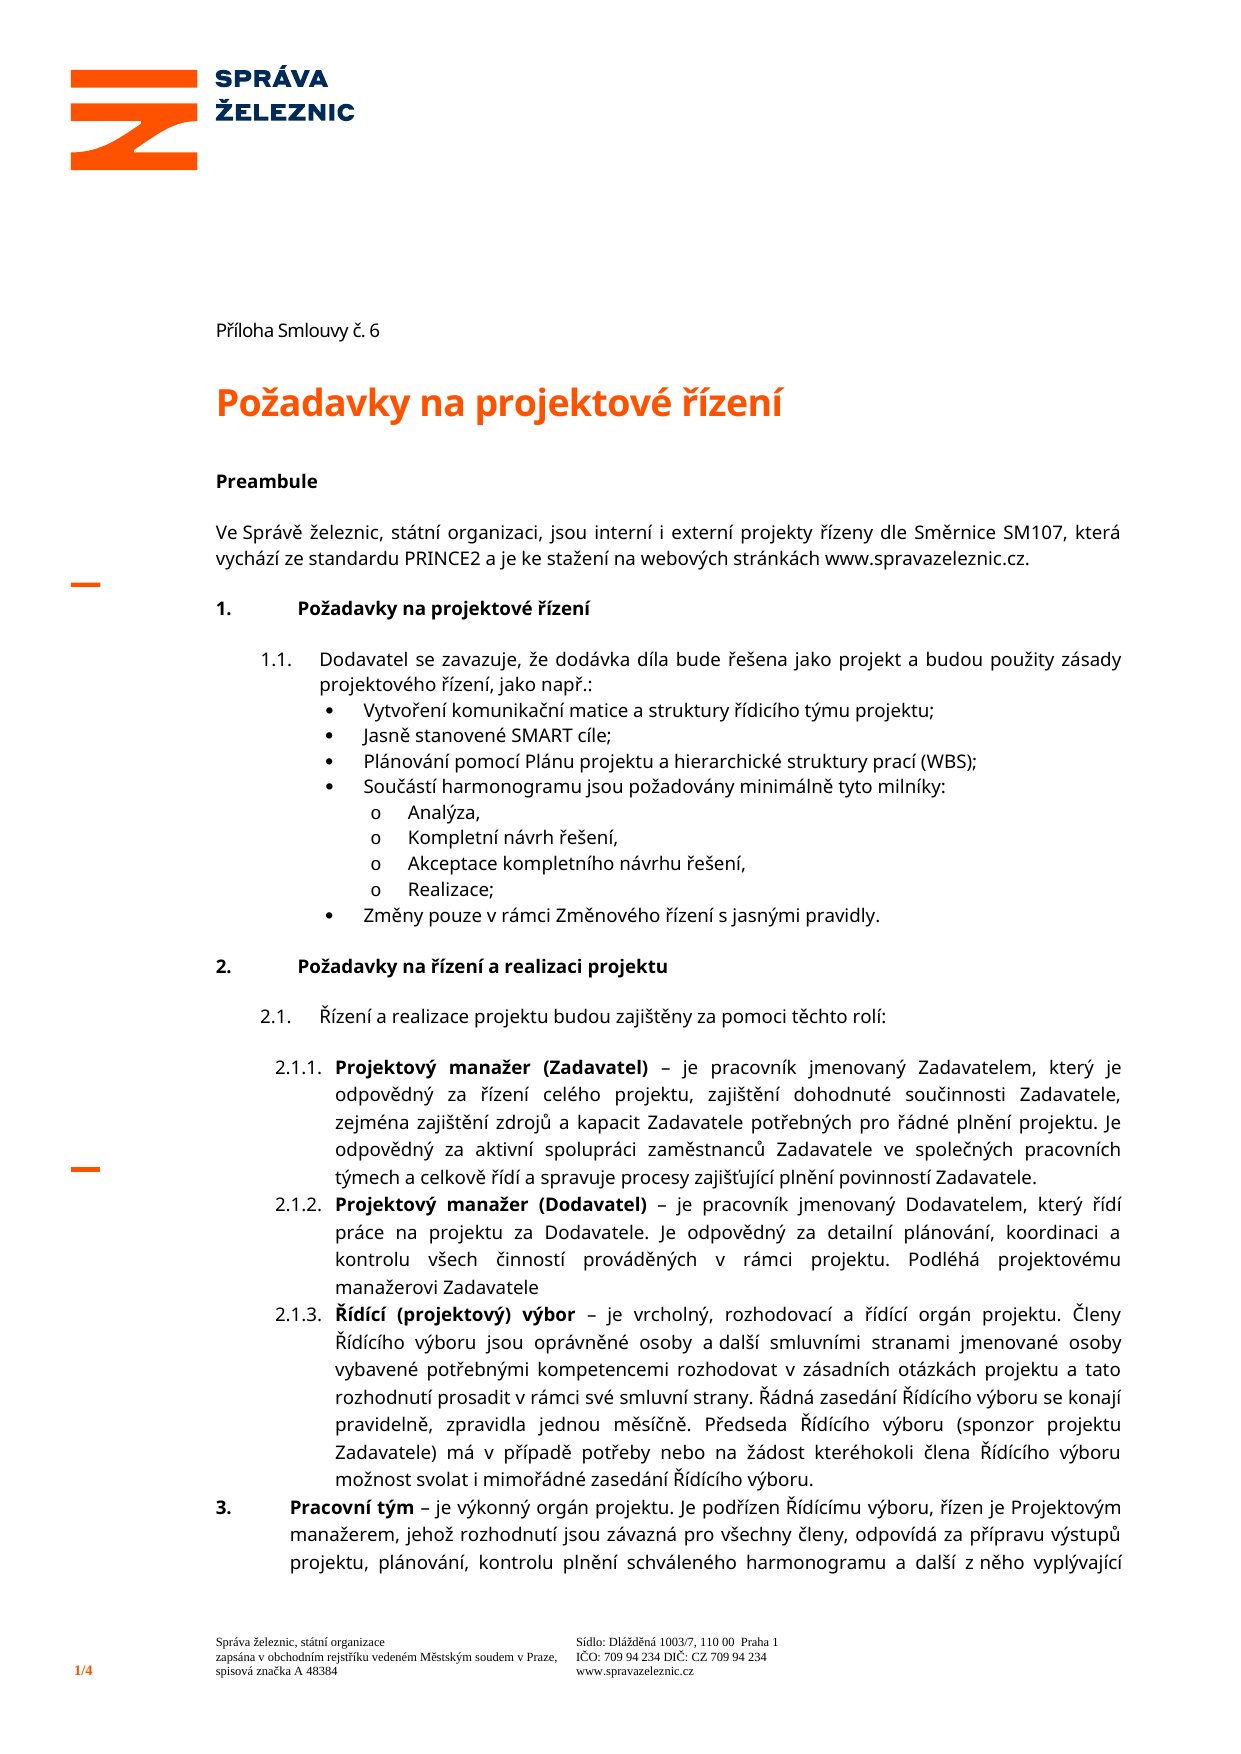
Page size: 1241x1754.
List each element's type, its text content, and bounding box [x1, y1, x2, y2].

list Plánování pomocí Plánu projektu a hierarchické struktury prací (WBS); [326, 748, 1122, 773]
list Jasně stanovené SMART cíle; [326, 722, 1122, 748]
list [216, 1494, 1122, 1574]
list Dodavatel se zavazuje, že dodávka díla bude řešena jako projekt a budou použity zásady projektového řízení, jako např.: [260, 646, 1122, 697]
list Kompletní návrh řešení, [370, 825, 1122, 850]
list Požadavky na projektové řízení [216, 595, 1122, 621]
list Součástí harmonogramu jsou požadovány minimálně tyto milníky: [326, 773, 1122, 799]
text Ve Správě železnic, státní organizaci, jsou interní i externí projekty řízeny dle Směrnice SM107, která vychází ze standardu PRINCE2 a je ke stažení na webových stránkách www.spravazeleznic.cz. [216, 519, 1122, 570]
list Projektový manažer (Dodavatel) – je pracovník jmenovaný Dodavatelem, který řídí práce na projektu za Dodavatele. Je odpovědný za detailní plánování, koordinaci a kontrolu všech činností prováděných v rámci projektu. Podléhá projektovému manažerovi Zadavatele [275, 1191, 1122, 1299]
list Analýza, [370, 799, 1122, 825]
list Realizace; [370, 876, 1122, 902]
list Projektový manažer (Zadavatel) – je pracovník jmenovaný Zadavatelem, který je odpovědný za řízení celého projektu, zajištění dohodnuté součinnosti Zadavatele, zejména zajištění zdrojů a kapacit Zadavatele potřebných pro řádné plnění projektu. Je odpovědný za aktivní spolupráci zaměstnanců Zadavatele ve společných pracovních týmech a celkově řídí a spravuje procesy zajišťující plnění povinností Zadavatele. [275, 1054, 1122, 1189]
text Preambule [216, 469, 1122, 494]
list Akceptace kompletního návrhu řešení, [370, 850, 1122, 876]
list Vytvoření komunikační matice a struktury řídicího týmu projektu; [326, 697, 1122, 722]
list Požadavky na řízení a realizaci projektu [216, 953, 1122, 978]
list Změny pouze v rámci Změnového řízení s jasnými pravidly. [326, 902, 1122, 927]
list Řízení a realizace projektu budou zajištěny za pomoci těchto rolí: [260, 1003, 1122, 1029]
list Řídící (projektový) výbor – je vrcholný, rozhodovací a řídící orgán projektu. Členy Řídícího výboru jsou oprávněné osoby a další smluvními stranami jmenované osoby vybavené potřebnými kompetencemi rozhodovat v zásadních otázkách projektu a tato rozhodnutí prosadit v rámci své smluvní strany. Řádná zasedání Řídícího výboru se konají pravidelně, zpravidla jednou měsíčně. Předseda Řídícího výboru (sponzor projektu Zadavatele) má v případě potřeby nebo na žádost kteréhokoli člena Řídícího výboru možnost svolat i mimořádné zasedání Řídícího výboru. [275, 1301, 1122, 1492]
subtitle Příloha Smlouvy č. 6 [216, 317, 1122, 342]
subtitle Požadavky na projektové řízení [216, 376, 1122, 427]
